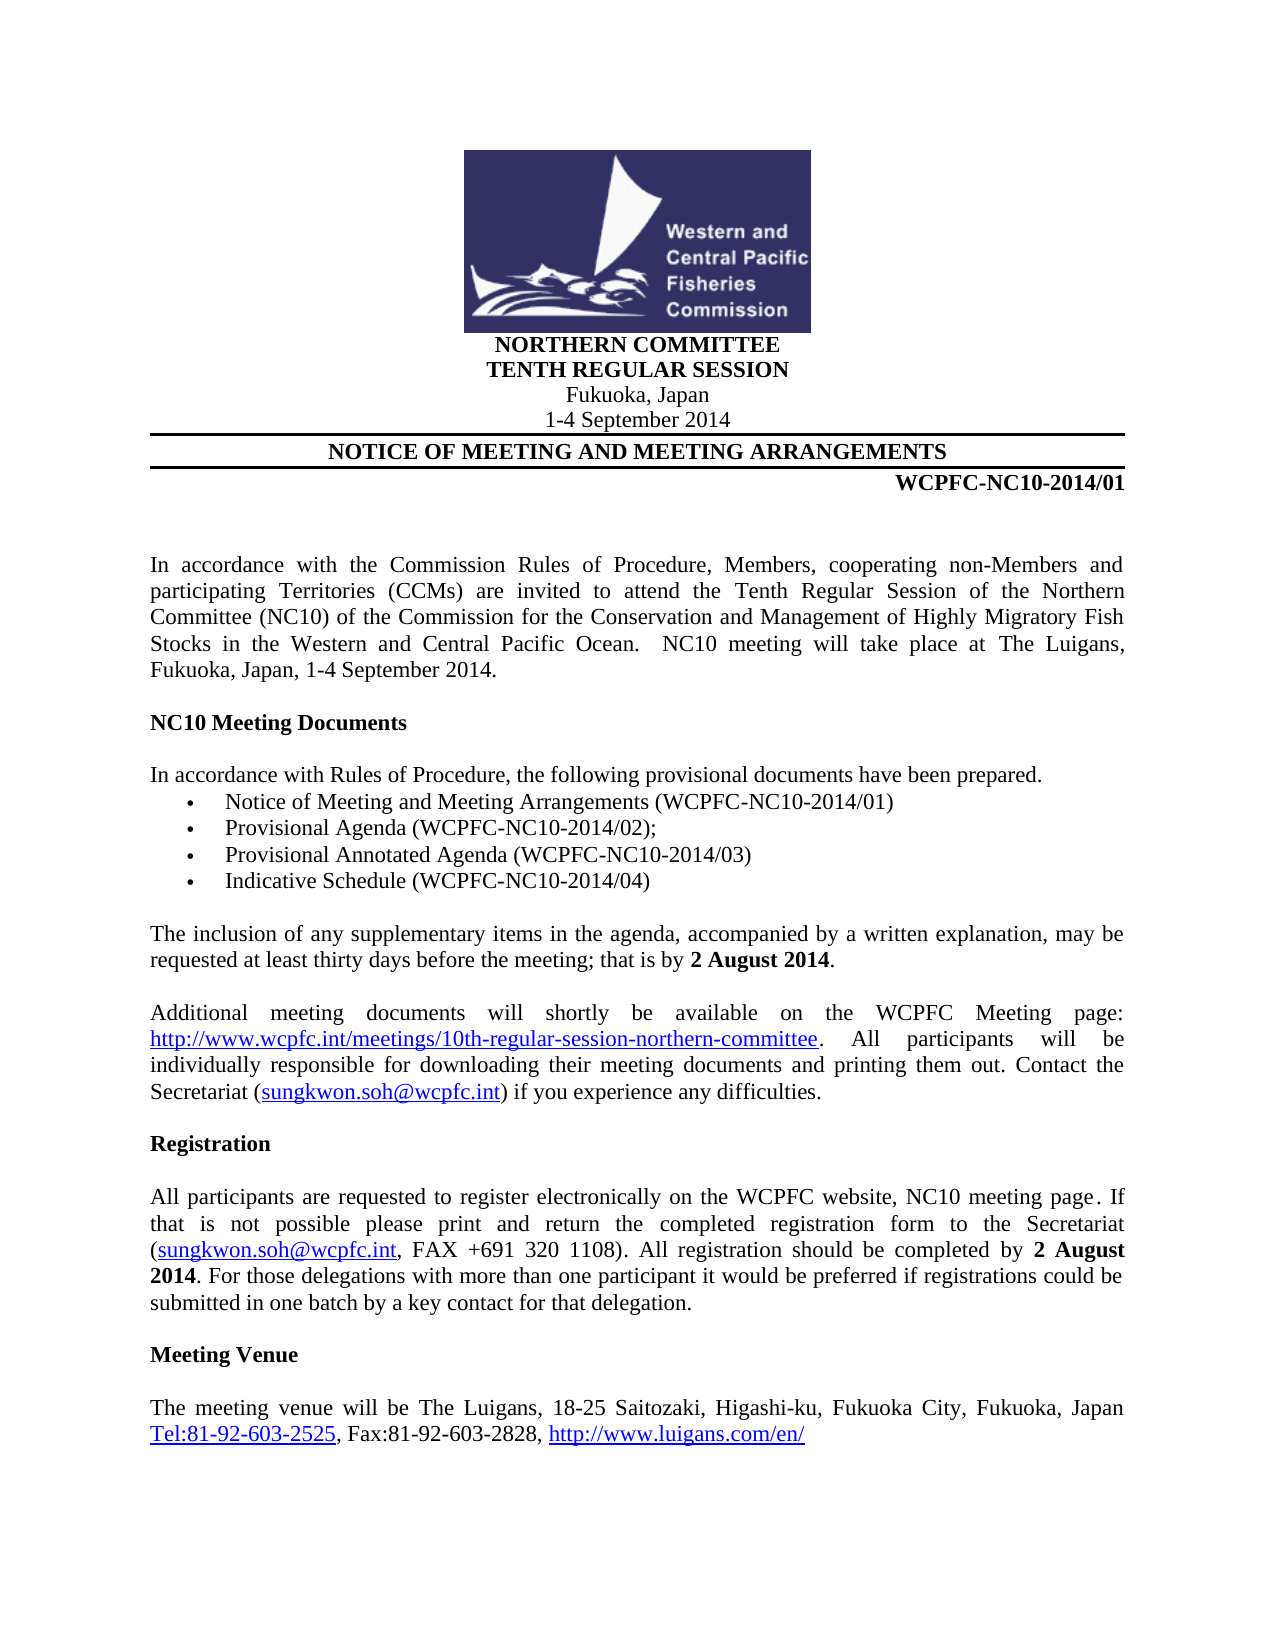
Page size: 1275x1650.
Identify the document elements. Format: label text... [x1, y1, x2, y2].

list Provisional Agenda (WCPFC-NC10-2014/02); [187, 814, 1125, 841]
text 1-4 September 2014 [150, 407, 1125, 432]
text NOTICE OF MEETING AND MEETING ARRANGEMENTS [150, 436, 1125, 466]
text All participants are requested to register electronically on the WCPFC website, NC10 meeting page. If that is not possible please print and return the completed registration form to the Secretariat (sungkwon.soh@wcpfc.int, FAX +691 320 1108). All registration should be completed by 2 August 2014. For those delegations with more than one participant it would be preferred if registrations could be submitted in one batch by a key contact for that delegation. [150, 1183, 1125, 1315]
list Indicative Schedule (WCPFC-NC10-2014/04) [187, 867, 1125, 893]
text Additional meeting documents will shortly be available on the WCPFC Meeting page: http://www.wcpfc.int/meetings/10th-regular-session-northern-committee. All participants will be individually responsible for downloading their meeting documents and printing them out. Contact the Secretariat (sungkwon.soh@wcpfc.int) if you experience any difficulties. [150, 999, 1125, 1104]
text TENTH REGULAR SESSION [150, 357, 1125, 382]
list Provisional Annotated Agenda (WCPFC-NC10-2014/03) [187, 841, 1125, 867]
text Fukuoka, Japan [150, 382, 1125, 407]
text Registration [150, 1131, 1125, 1157]
text In accordance with the Commission Rules of Procedure, Members, cooperating non-Members and participating Territories (CCMs) are invited to attend the Tenth Regular Session of the Northern Committee (NC10) of the Commission for the Conservation and Management of Highly Migratory Fish Stocks in the Western and Central Pacific Ocean. NC10 meeting will take place at The Luigans, Fukuoka, Japan, 1-4 September 2014. [150, 551, 1125, 682]
text In accordance with Rules of Procedure, the following provisional documents have been prepared. [150, 762, 1125, 788]
list Notice of Meeting and Meeting Arrangements (WCPFC-NC10-2014/01) [187, 788, 1125, 814]
text NORTHERN COMMITTEE [150, 332, 1125, 357]
text The inclusion of any supplementary items in the agenda, accompanied by a written explanation, may be requested at least thirty days before the meeting; that is by 2 August 2014. [150, 920, 1125, 972]
text Meeting Venue [150, 1341, 1125, 1368]
text WCPFC-NC10-2014/01 [150, 469, 1125, 496]
picture [464, 150, 811, 333]
text The meeting venue will be The Luigans, 18-25 Saitozaki, Higashi-ku, Fukuoka City, Fukuoka, Japan Tel:81-92-603-2525, Fax:81-92-603-2828, http://www.luigans.com/en/ [150, 1394, 1125, 1447]
text NC10 Meeting Documents [150, 709, 1125, 735]
